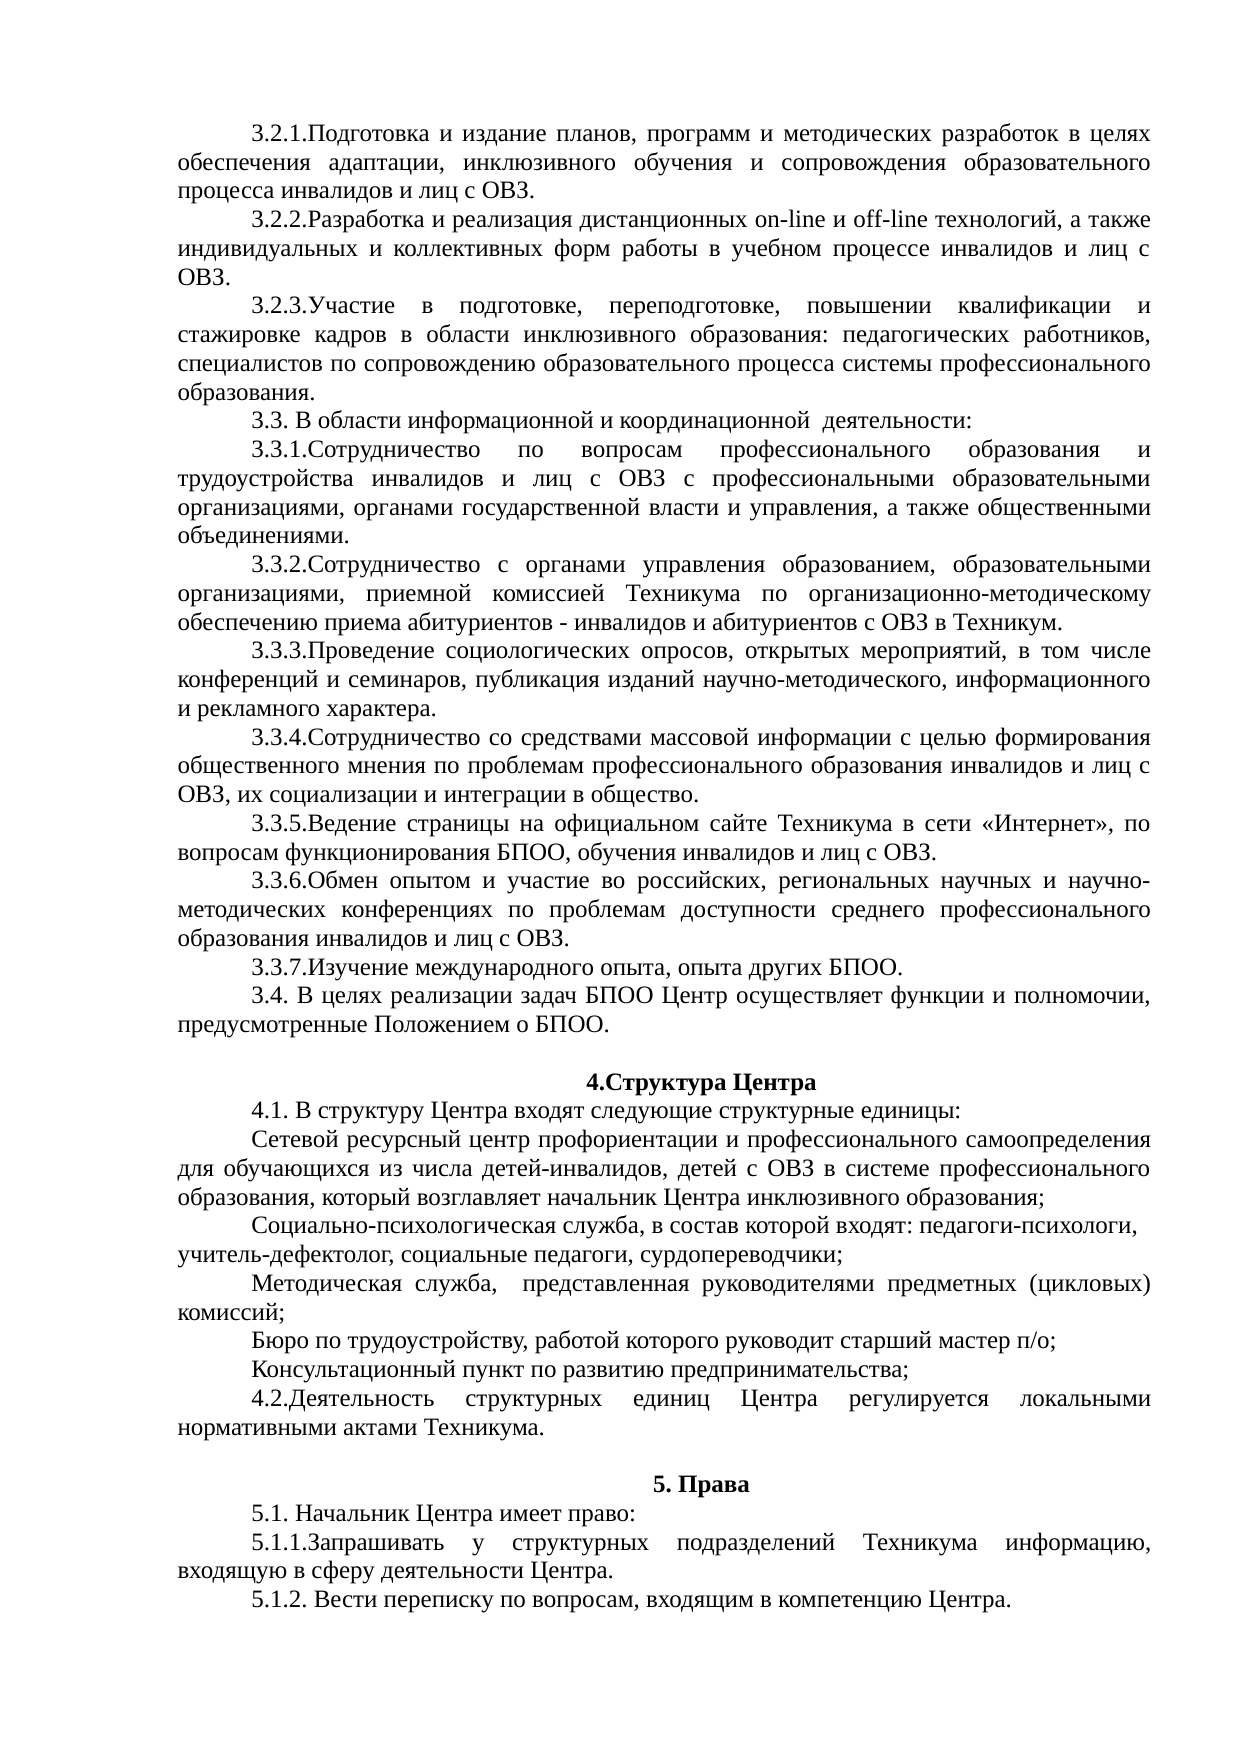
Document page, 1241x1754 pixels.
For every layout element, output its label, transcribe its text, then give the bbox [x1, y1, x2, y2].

text 3.3. В области информационной и координационной деятельности: [177, 406, 1152, 434]
text Социально-психологическая служба, в состав которой входят: педагоги-психологи, [177, 1211, 1152, 1239]
text 4.2.Деятельность структурных единиц Центра регулируется локальными нормативными актами Техникума. [177, 1383, 1152, 1441]
text 3.2.3.Участие в подготовке, переподготовке, повышении квалификации и стажировке кадров в области инклюзивного образования: педагогических работников, специалистов по сопровождению образовательного процесса системы профессионального образования. [177, 291, 1152, 406]
text 3.3.6.Обмен опытом и участие во российских, региональных научных и научно-методических конференциях по проблемам доступности среднего профессионального образования инвалидов и лиц с ОВЗ. [177, 866, 1152, 952]
text Сетевой ресурсный центр профориентации и профессионального самоопределения для обучающихся из числа детей-инвалидов, детей с ОВЗ в системе профессионального образования, который возглавляет начальник Центра инклюзивного образования; [177, 1124, 1152, 1211]
text 5.1. Начальник Центра имеет право: [177, 1498, 1152, 1527]
text 4.1. В структуру Центра входят следующие структурные единицы: [177, 1096, 1152, 1124]
text 3.3.4.Сотрудничество со средствами массовой информации с целью формирования общественного мнения по проблемам профессионального образования инвалидов и лиц с ОВЗ, их социализации и интеграции в общество. [177, 722, 1152, 808]
text 3.2.1.Подготовка и издание планов, программ и методических разработок в целях обеспечения адаптации, инклюзивного обучения и сопровождения образовательного процесса инвалидов и лиц с ОВЗ. [177, 118, 1152, 204]
text 3.3.5.Ведение страницы на официальном сайте Техникума в сети «Интернет», по вопросам функционирования БПОО, обучения инвалидов и лиц с ОВЗ. [177, 808, 1152, 866]
text 3.3.3.Проведение социологических опросов, открытых мероприятий, в том числе конференций и семинаров, публикация изданий научно-методического, информационного и рекламного характера. [177, 636, 1152, 722]
text 5. Права [177, 1469, 1152, 1498]
text 3.3.7.Изучение международного опыта, опыта других БПОО. [177, 952, 1152, 981]
text 5.1.2. Вести переписку по вопросам, входящим в компетенцию Центра. [177, 1584, 1152, 1613]
text Методическая служба, представленная руководителями предметных (цикловых) комиссий; [177, 1268, 1152, 1326]
text Консультационный пункт по развитию предпринимательства; [177, 1354, 1152, 1383]
text 3.3.2.Сотрудничество с органами управления образованием, образовательными организациями, приемной комиссией Техникума по организационно-методическому обеспечению приема абитуриентов - инвалидов и абитуриентов с ОВЗ в Техникум. [177, 549, 1152, 636]
text 3.3.1.Сотрудничество по вопросам профессионального образования и трудоустройства инвалидов и лиц с ОВЗ с профессиональными образовательными организациями, органами государственной власти и управления, а также общественными объединениями. [177, 434, 1152, 549]
text 3.4. В целях реализации задач БПОО Центр осуществляет функции и полномочии, предусмотренные Положением о БПОО. [177, 981, 1152, 1038]
text 5.1.1.Запрашивать у структурных подразделений Техникума информацию, входящую в сферу деятельности Центра. [177, 1527, 1152, 1584]
text учитель-дефектолог, социальные педагоги, сурдопереводчики; [177, 1239, 1152, 1268]
text Бюро по трудоустройству, работой которого руководит старший мастер п/о; [177, 1326, 1152, 1354]
text 4.Структура Центра [177, 1067, 1152, 1096]
text 3.2.2.Разработка и реализация дистанционных on-line и off-line технологий, а также индивидуальных и коллективных форм работы в учебном процессе инвалидов и лиц с ОВЗ. [177, 204, 1152, 291]
